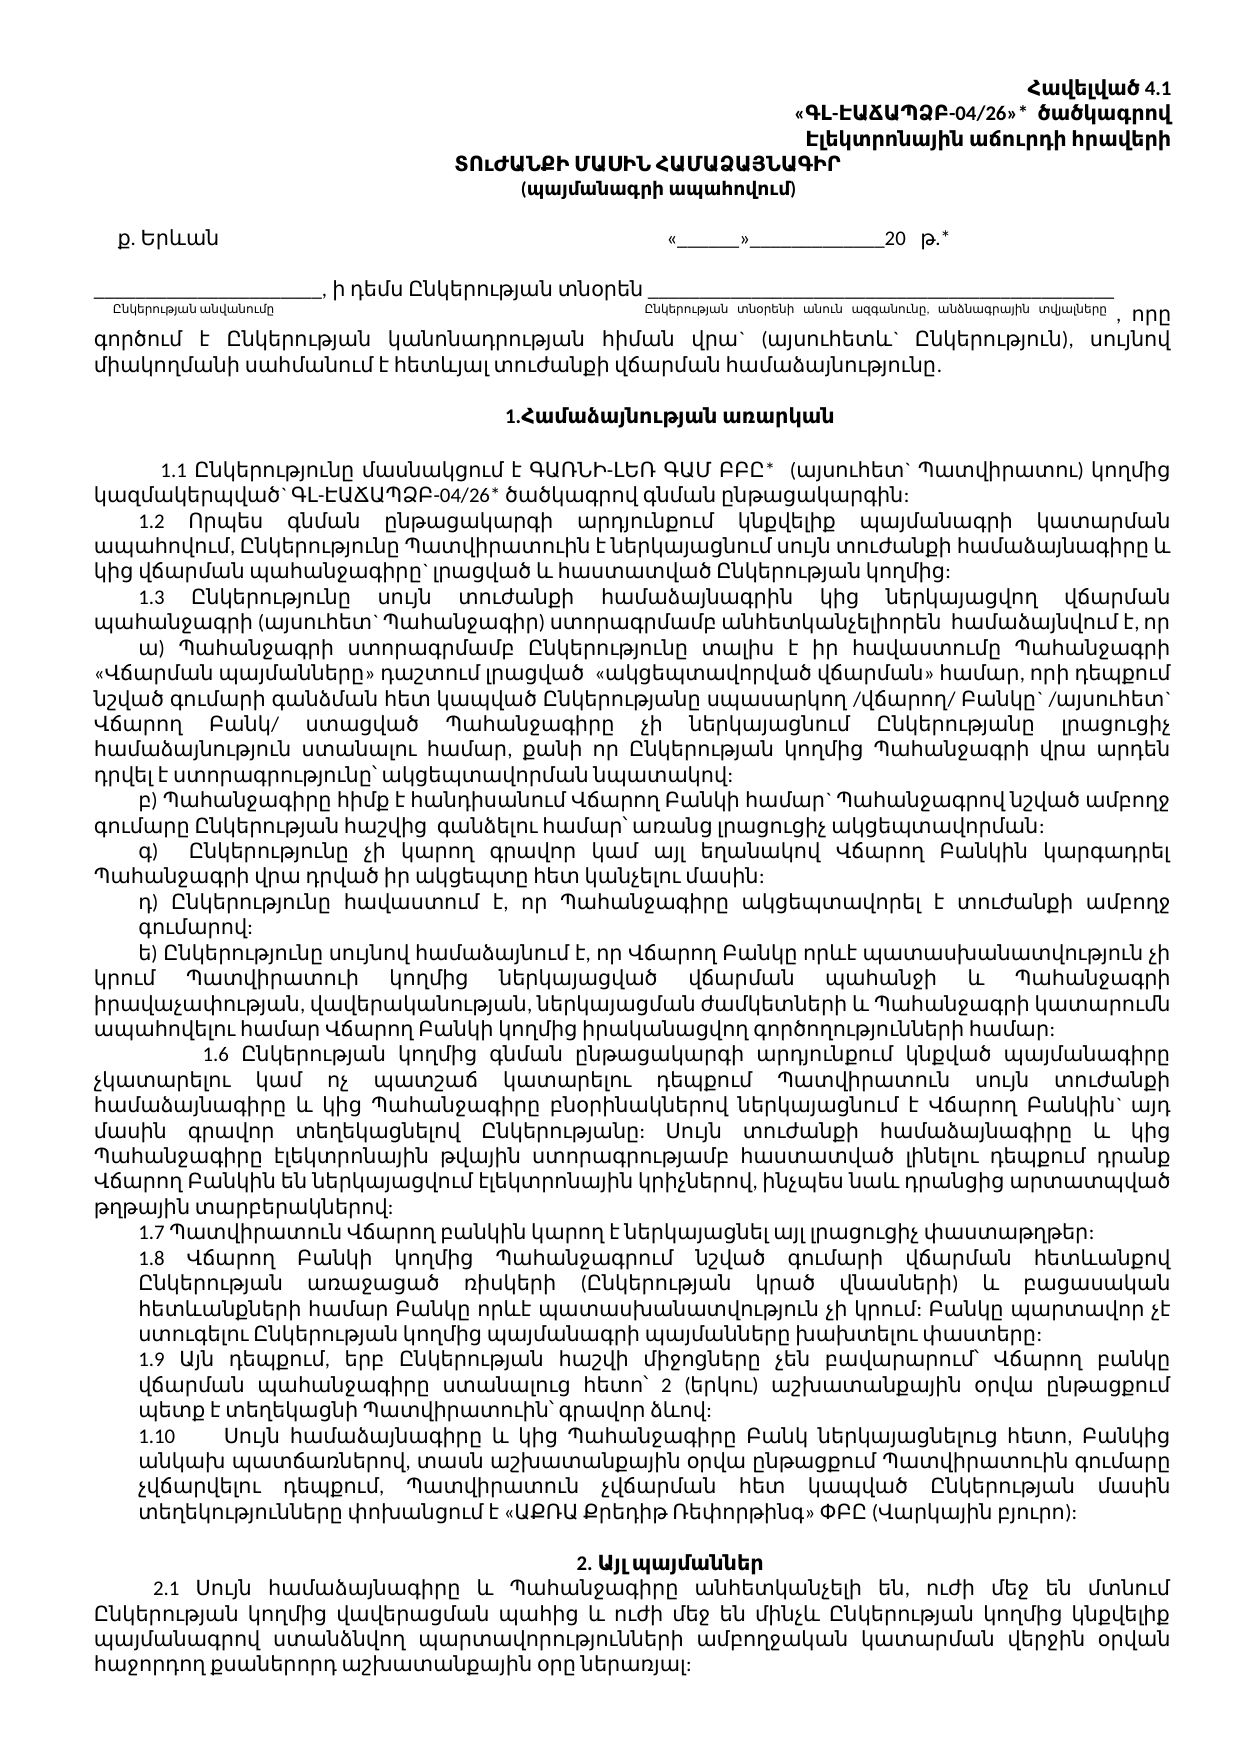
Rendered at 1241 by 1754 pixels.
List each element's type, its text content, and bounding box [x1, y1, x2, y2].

text 2. Այլ պայմաններ [169, 1550, 1171, 1575]
text 1.8 Վճարող Բանկի կողմից Պահանջագրում նշված գումարի վճարման հետևանքով Ընկերության առաջացած ռիսկերի (Ընկերության կրած վնասների) և բացասական հետևանքների համար Բանկը որևէ պատասխանատվություն չի կրում: Բանկը պարտավոր չէ ստուգելու Ընկերության կողմից պայմանագրի պայմանները խախտելու փաստերը: [138, 1245, 1171, 1347]
text դ) Ընկերությունը հավաստում է, որ Պահանջագիրը ակցեպտավորել է տուժանքի ամբողջ գումարով: [138, 889, 1171, 940]
text ՏՈւԺԱՆՔԻ ՄԱՍԻՆ ՀԱՄԱՁԱՅՆԱԳԻՐ [94, 151, 1171, 177]
text 2.1 Սույն համաձայնագիրը և Պահանջագիրը անհետկանչելի են, ուժի մեջ են մտնում Ընկերության կողմից վավերացման պահից և ուժի մեջ են մինչև Ընկերության կողմից կնքվելիք պայմանագրով ստանձնվող պարտավորությունների ամբողջական կատարման վերջին օրվան հաջորդող քսաներորդ աշխատանքային օրը ներառյալ: [94, 1575, 1171, 1677]
text ա) Պահանջագրի ստորագրմամբ Ընկերությունը տալիս է իր հավաստումը Պահանջագրի «Վճարման պայմանները» դաշտում լրացված «ակցեպտավորված վճարման» համար, որի դեպքում նշված գումարի գանձման հետ կապված Ընկերությանը սպասարկող /վճարող/ Բանկը` /այսուհետ` Վճարող Բանկ/ ստացված Պահանջագիրը չի ներկայացնում Ընկերությանը լրացուցիչ համաձայնություն ստանալու համար, քանի որ Ընկերության կողմից Պահանջագրի վրա արդեն դրվել է ստորագրությունը՝ ակցեպտավորման նպատակով: [94, 635, 1171, 787]
text ______________________, ի դեմս Ընկերության տնօրեն _____________________________________________ [94, 276, 1171, 301]
text 1.Համաձայնության առարկան [169, 403, 1171, 428]
text 1.9 Այն դեպքում, երբ Ընկերության հաշվի միջոցները չեն բավարարում՝ Վճարող բանկը վճարման պահանջագիրը ստանալուց հետո՝ 2 (երկու) աշխատանքային օրվա ընթացքում պետք է տեղեկացնի Պատվիրատուին՝ գրավոր ձևով: [138, 1347, 1171, 1423]
text 1.3 Ընկերությունը սույն տուժանքի համաձայնագրին կից ներկայացվող վճարման պահանջագրի (այսուհետ` Պահանջագիր) ստորագրմամբ անհետկանչելիորեն համաձայնվում է, որ [94, 584, 1171, 635]
text բ) Պահանջագիրը հիմք է հանդիսանում Վճարող Բանկի համար` Պահանջագրով նշված ամբողջ գումարը Ընկերության հաշվից գանձելու համար՝ առանց լրացուցիչ ակցեպտավորման: [94, 787, 1171, 838]
text ե) Ընկերությունը սույնով համաձայնում է, որ Վճարող Բանկը որևէ պատասխանատվություն չի կրում Պատվիրատուի կողմից ներկայացված վճարման պահանջի և Պահանջագրի իրավաչափության, վավերականության, ներկայացման ժամկետների և Պահանջագրի կատարումն ապահովելու համար Վճարող Բանկի կողմից իրականացվող գործողությունների համար: [94, 940, 1171, 1042]
text 1.1 Ընկերությունը մասնակցում է ԳԱՌՆԻ-ԼԵՌ ԳԱՄ ԲԲԸ* (այսուհետ` Պատվիրատու) կողմից կազմակերպված` ԳԼ-ԷԱՃԱՊՁԲ-04/26* ծածկագրով գնման ընթացակարգին: [94, 457, 1171, 508]
text Հավելված 4.1 [94, 75, 1171, 100]
text Էլեկտրոնային աճուրդի հրավերի [94, 126, 1171, 151]
text 1.7 Պատվիրատուն Վճարող բանկին կարող է ներկայացնել այլ լրացուցիչ փաստաթղթեր: [138, 1219, 1171, 1245]
text «ԳԼ-ԷԱՃԱՊՁԲ-04/26»* ծածկագրով [94, 100, 1171, 126]
text գ) Ընկերությունը չի կարող գրավոր կամ այլ եղանակով Վճարող Բանկին կարգադրել Պահանջագրի վրա դրված իր ակցեպտը հետ կանչելու մասին: [94, 838, 1171, 889]
text 1.2 Որպես գնման ընթացակարգի արդյունքում կնքվելիք պայմանագրի կատարման ապահովում, Ընկերությունը Պատվիրատուին է ներկայացնում սույն տուժանքի համաձայնագիրը և կից վճարման պահանջագիրը` լրացված և հաստատված Ընկերության կողմից: [94, 508, 1171, 584]
text Ընկերության անվանումը Ընկերության տնօրենի անուն ազգանունը, անձնագրային տվյալները , որը գործում է Ընկերության կանոնադրության հիման վրա` (այսուհետև` Ընկերություն), սույնով միակողմանի սահմանում է հետևյալ տուժանքի վճարման համաձայնությունը. [94, 301, 1171, 377]
text 1.10 Սույն համաձայնագիրը և կից Պահանջագիրը Բանկ ներկայացնելուց հետո, Բանկից անկախ պատճառներով, տասն աշխատանքային օրվա ընթացքում Պատվիրատուին գումարը չվճարվելու դեպքում, Պատվիրատուն չվճարման հետ կապված Ընկերության մասին տեղեկությունները փոխանցում է «ԱՔՌԱ Քրեդիթ Ռեփորթինգ» ՓԲԸ (Վարկային բյուրո): [138, 1423, 1171, 1524]
text (պայմանագրի ապահովում) [94, 177, 1171, 199]
text 1.6 Ընկերության կողմից գնման ընթացակարգի արդյունքում կնքված պայմանագիրը չկատարելու կամ ոչ պատշաճ կատարելու դեպքում Պատվիրատուն սույն տուժանքի համաձայնագիրը և կից Պահանջագիրը բնօրինակներով ներկայացնում է Վճարող Բանկին` այդ մասին գրավոր տեղեկացնելով Ընկերությանը: Սույն տուժանքի համաձայնագիրը և կից Պահանջագիրը էլեկտրոնային թվային ստորագրությամբ հաստատված լինելու դեպքում դրանք Վճարող Բանկին են ներկայացվում էլեկտրոնային կրիչներով, ինչպես նաև դրանցից արտատպված թղթային տարբերակներով: [94, 1042, 1171, 1219]
text ք. Երևան «______»_____________20 թ.* [94, 225, 1171, 250]
